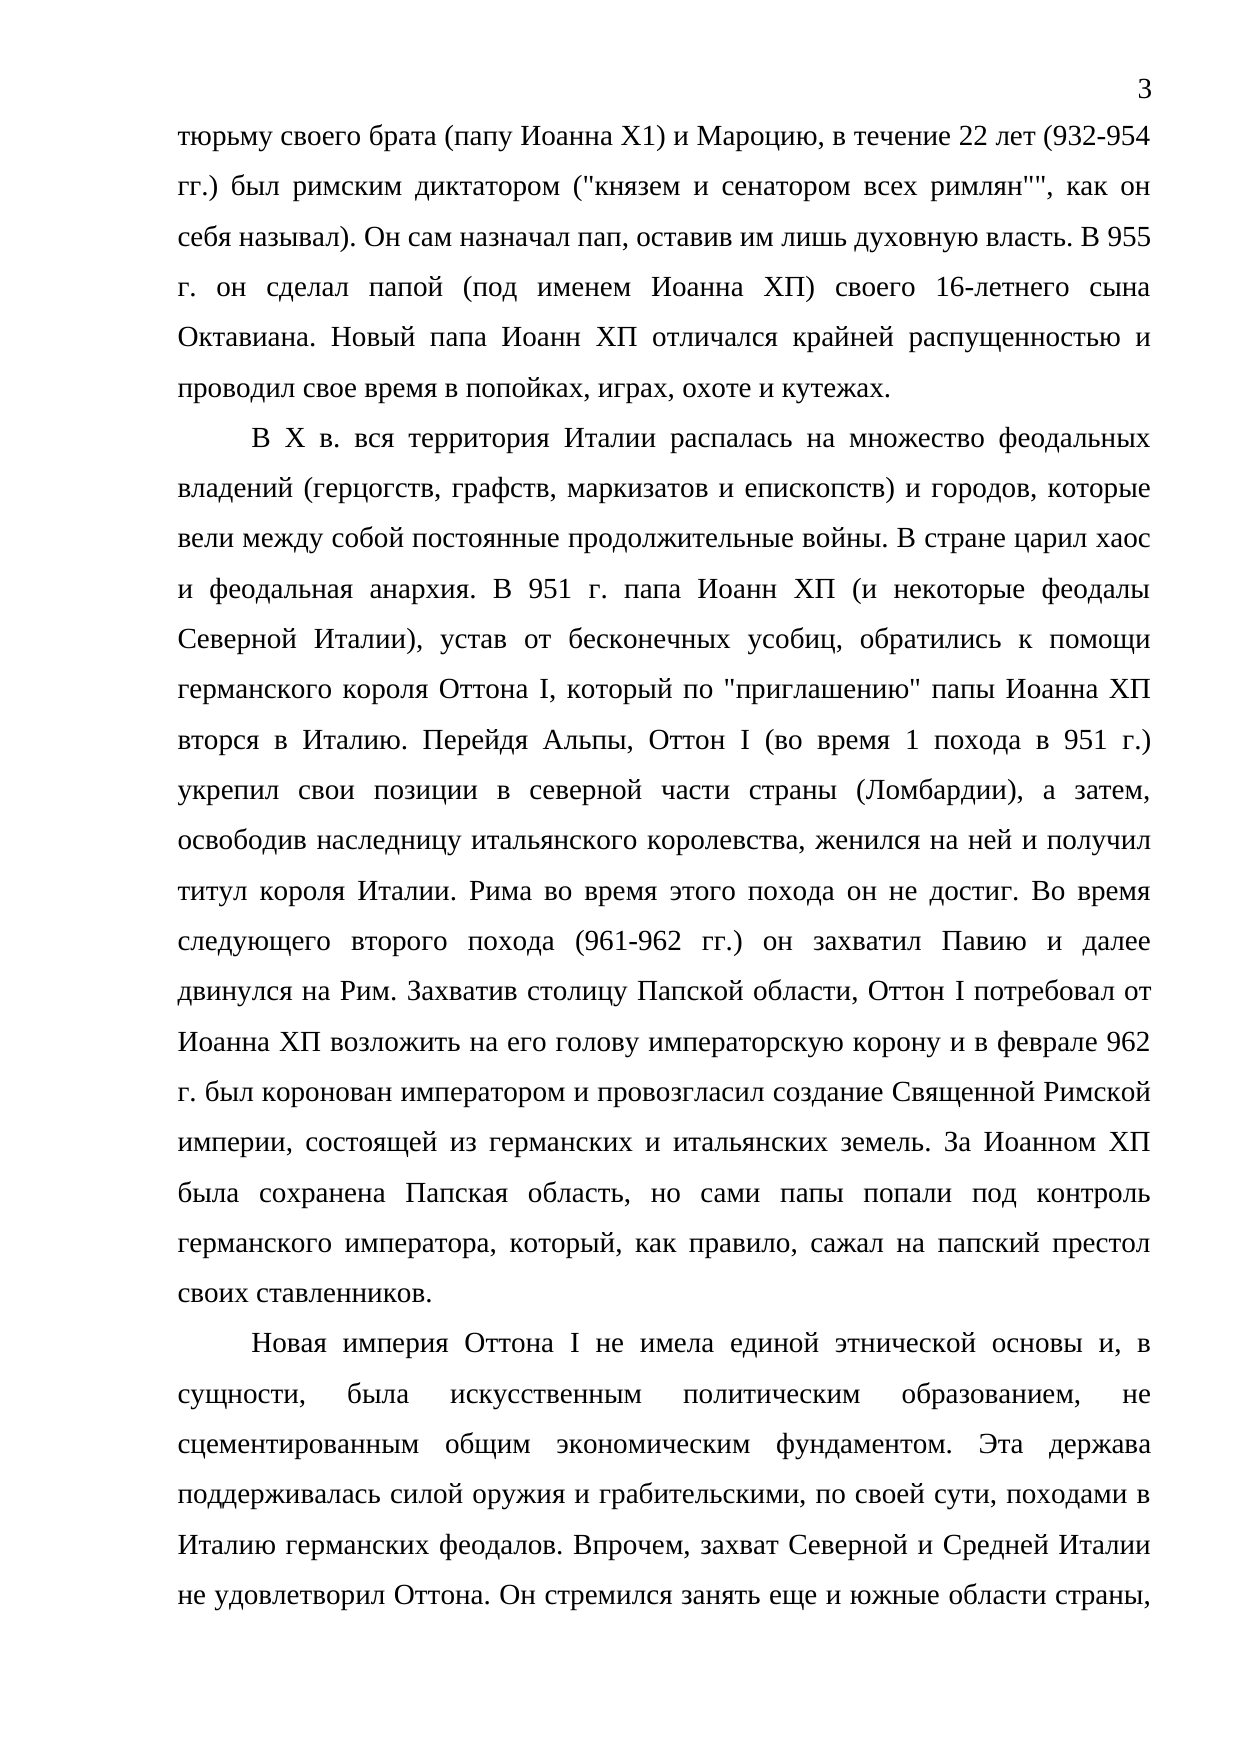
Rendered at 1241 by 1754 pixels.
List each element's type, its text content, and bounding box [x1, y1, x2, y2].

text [177, 118, 1152, 403]
text В Х в. вся территория Италии распалась на множество феодальных владений (герцогств, графств, маркизатов и епископств) и городов, которые вели между собой постоянные продолжительные войны. В стране царил хаос и феодальная анархия. В . папа Иоанн ХП (и некоторые феодалы Северной Италии), устав от бесконечных усобиц, обратились к помощи германского короля Оттона I, который по "приглашению" папы Иоанна ХП вторся в Италию. Перейдя Альпы, Оттон I (во время 1 похода в .) укрепил свои позиции в северной части страны (Ломбардии), а затем, освободив наследницу итальянского королевства, женился на ней и получил титул короля Италии. Рима во время этого похода он не достиг. Во время следующего второго похода (961-962 гг.) он захватил Павию и далее двинулся на Рим. Захватив столицу Папской области, Оттон I потребовал от Иоанна ХП возложить на его голову императорскую корону и в феврале . был коронован императором и провозгласил создание Священной Римской империи, состоящей из германских и итальянских земель. За Иоанном ХП была сохранена Папская область, но сами папы попали под контроль германского императора, который, как правило, сажал на папский престол своих ставленников. [177, 420, 1152, 1309]
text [177, 1326, 1152, 1611]
